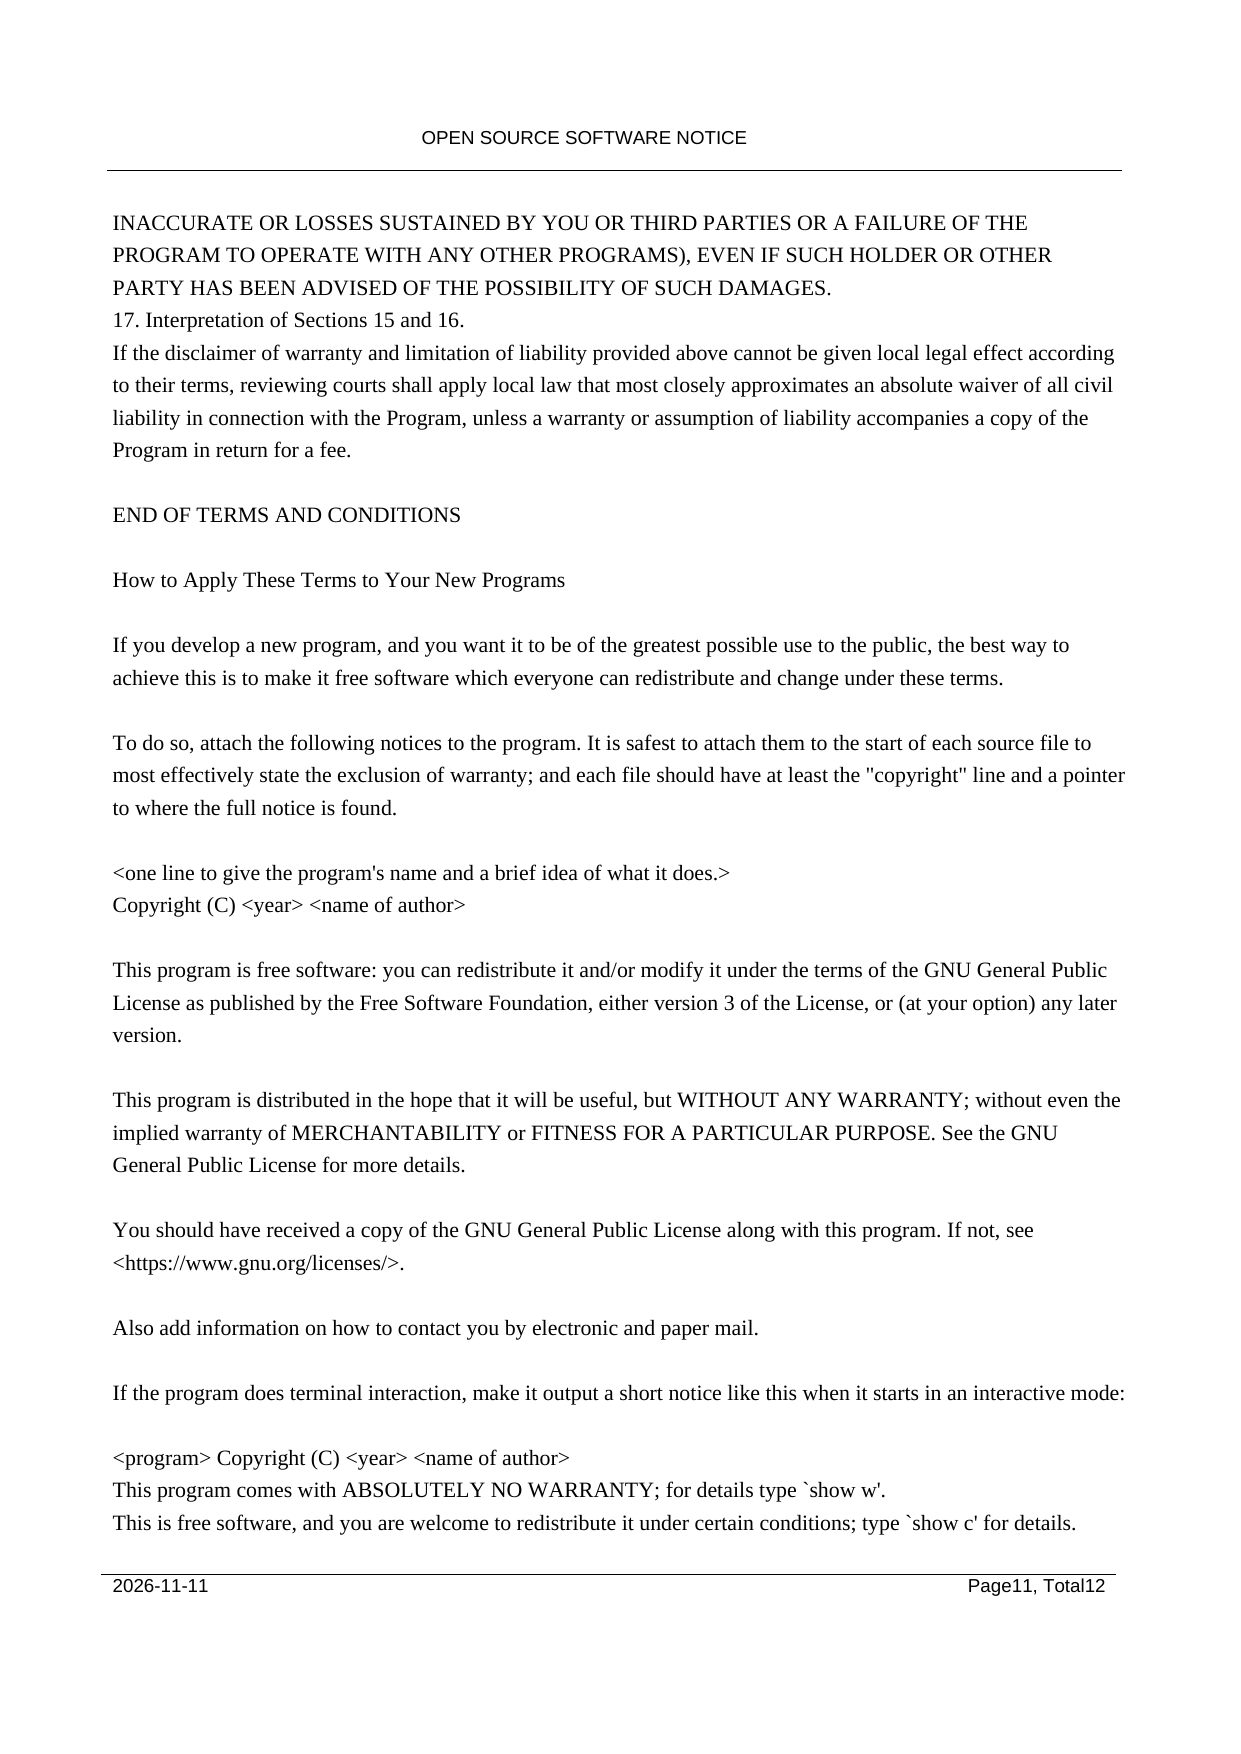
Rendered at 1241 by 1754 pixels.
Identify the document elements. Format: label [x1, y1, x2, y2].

text [112, 206, 1128, 1539]
